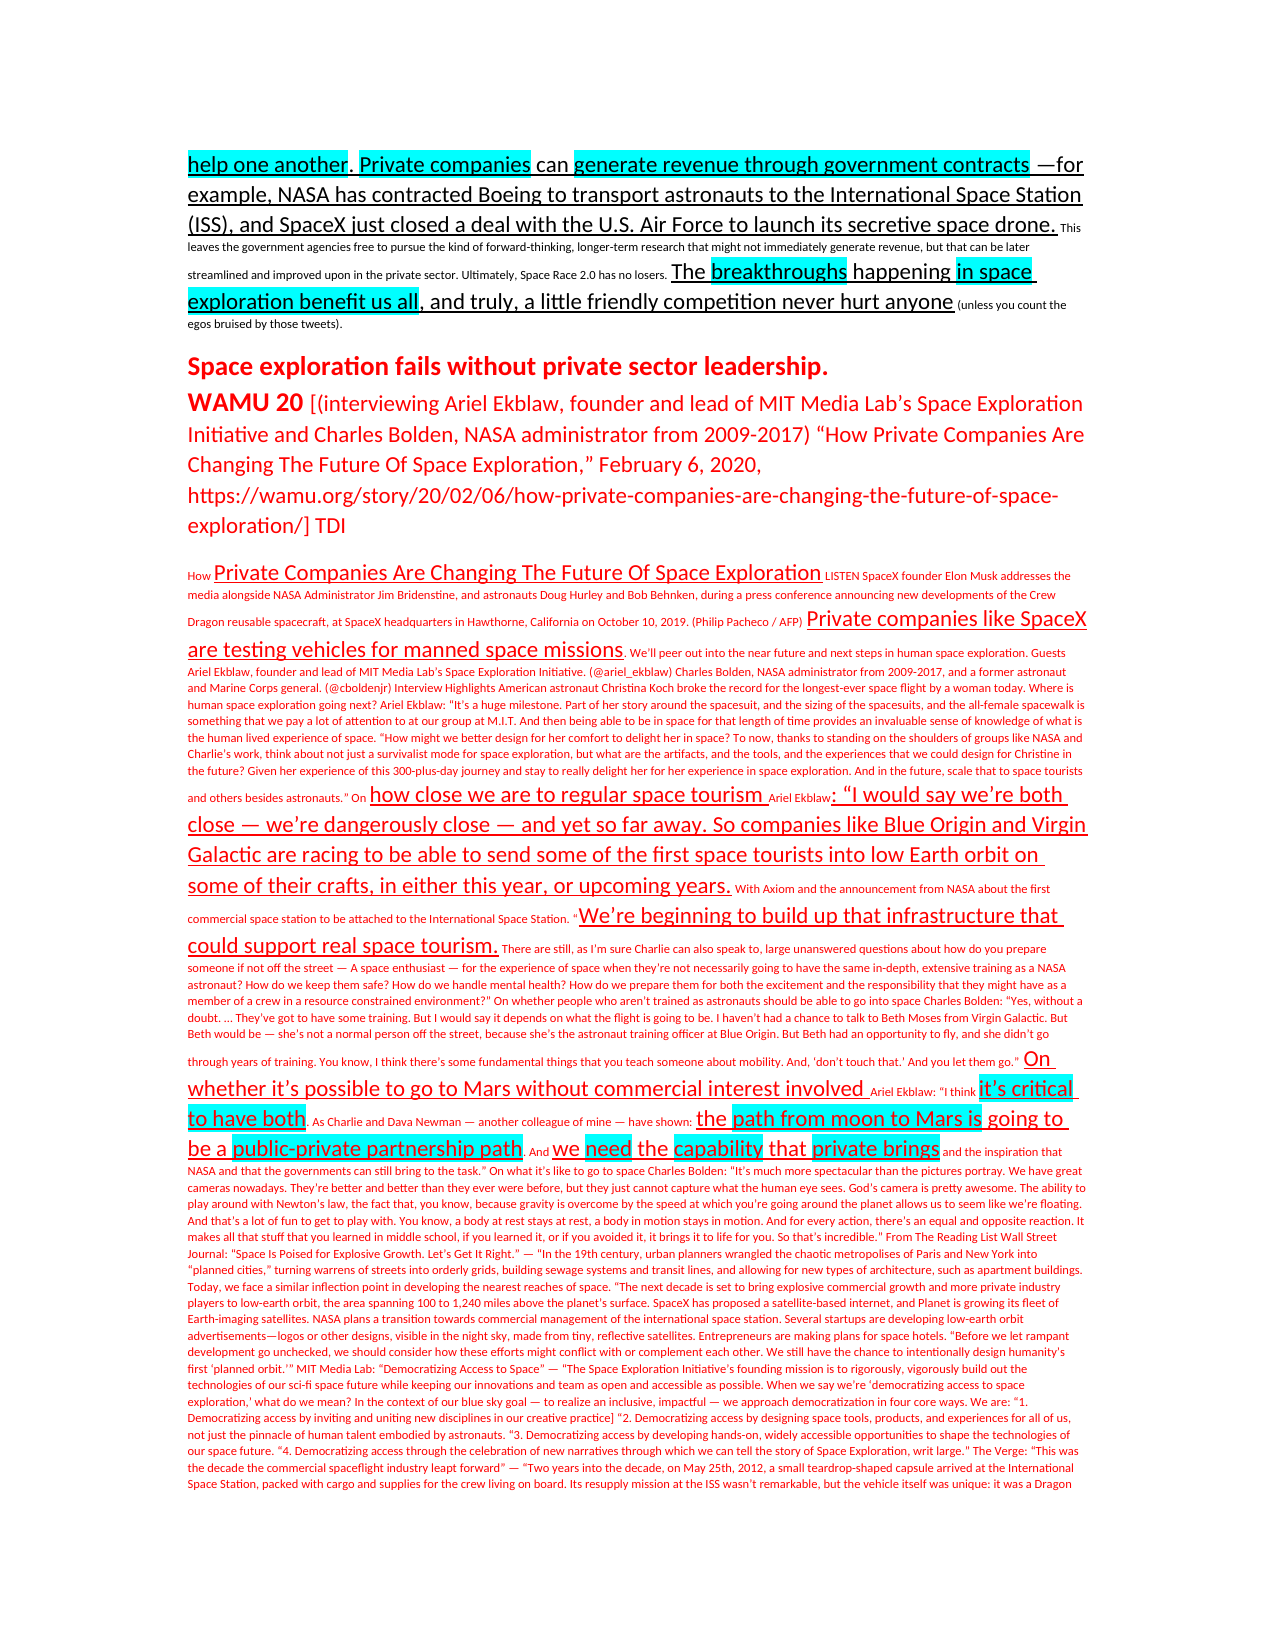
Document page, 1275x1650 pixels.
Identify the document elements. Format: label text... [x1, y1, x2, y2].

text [187, 150, 1087, 332]
subtitle Space exploration fails without private sector leadership. [187, 349, 1087, 383]
text WAMU 20 [(interviewing Ariel Ekblaw, founder and lead of MIT Media Lab’s Space Exploration Initiative and Charles Bolden, NASA administrator from 2009-2017) “How Private Companies Are Changing The Future Of Space Exploration,” February 6, 2020, https://wamu.org/story/20/02/06/how-private-companies-are-changing-the-future-of-space-exploration/] TDI [187, 385, 1087, 539]
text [187, 835, 1087, 1492]
